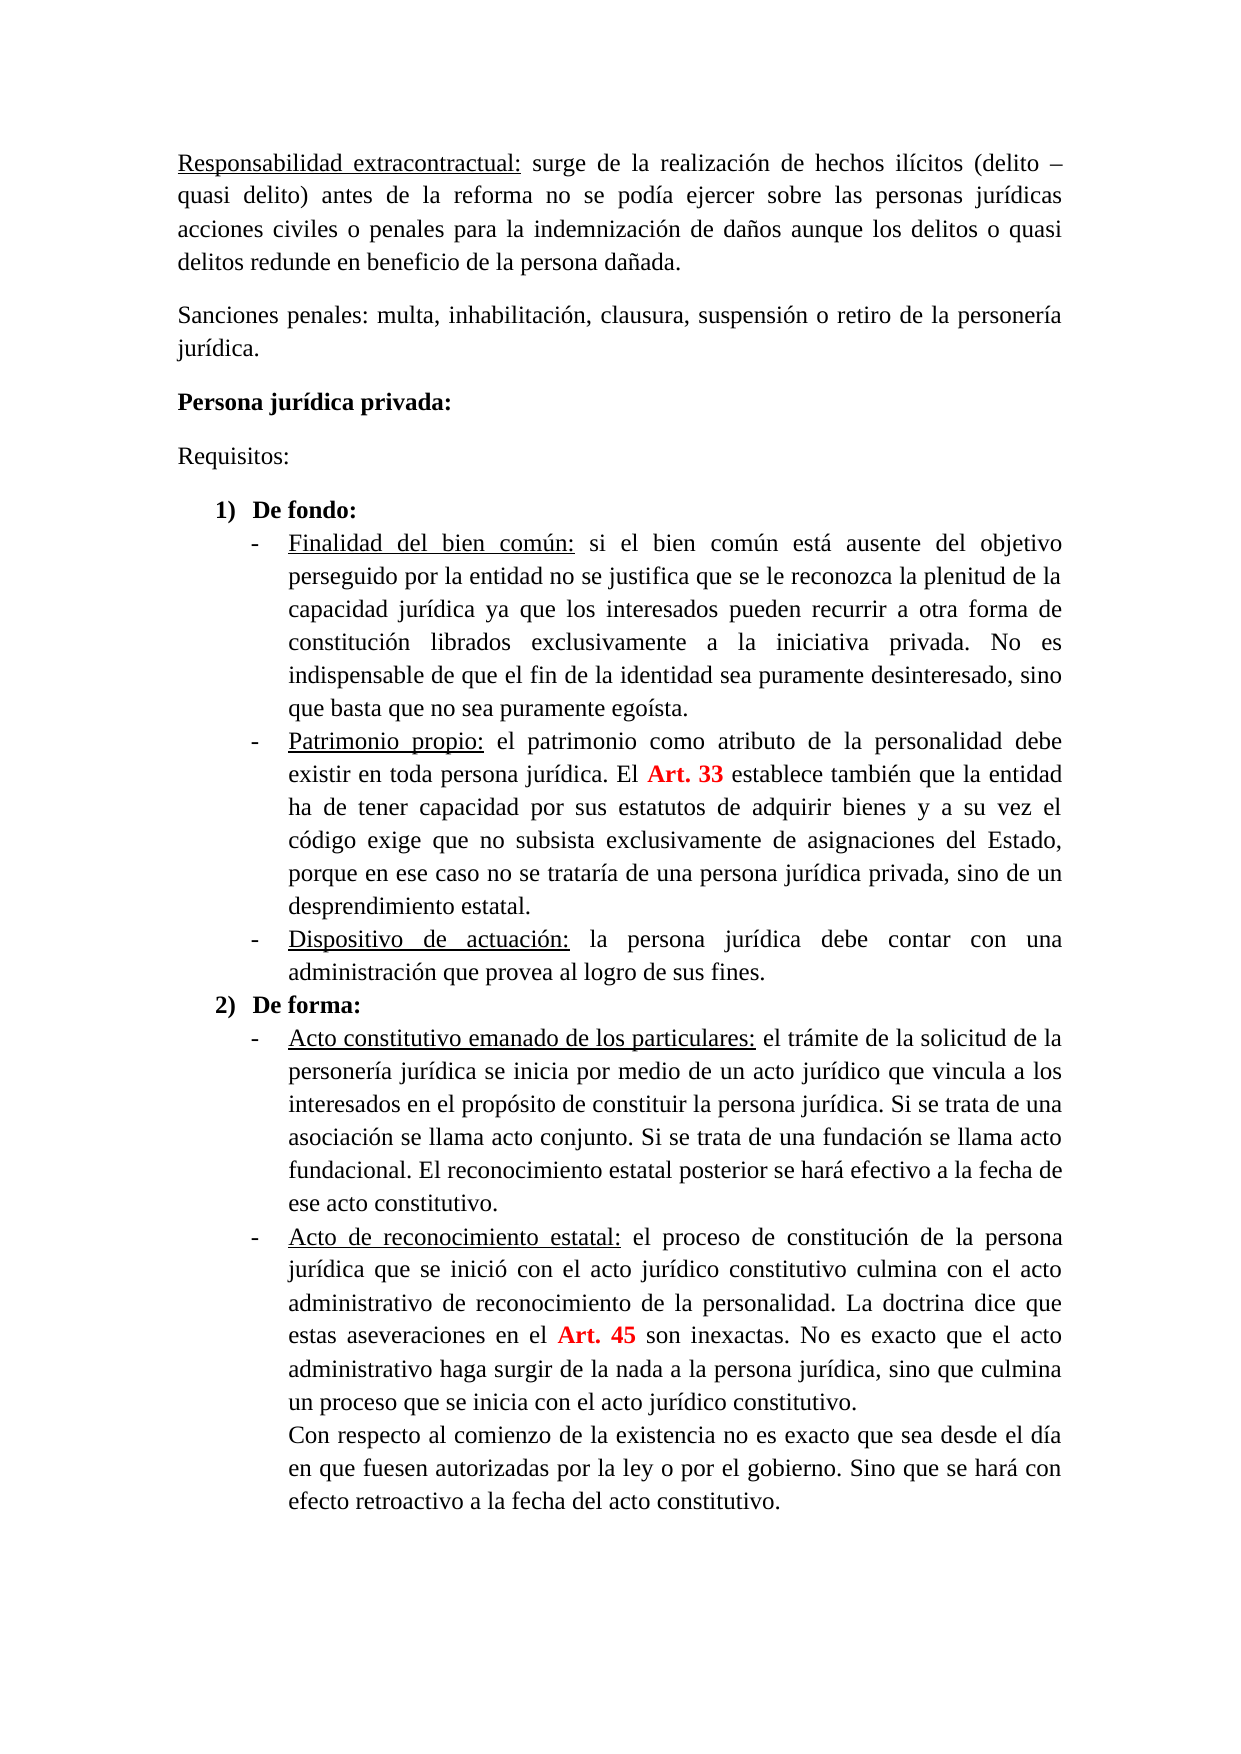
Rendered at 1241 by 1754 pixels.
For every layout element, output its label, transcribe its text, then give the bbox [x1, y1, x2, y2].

list Acto de reconocimiento estatal: el proceso de constitución de la persona jurídica que se inició con el acto jurídico constitutivo culmina con el acto administrativo de reconocimiento de la personalidad. La doctrina dice que estas aseveraciones en el Art. 45 son inexactas. No es exacto que el acto administrativo haga surgir de la nada a la persona jurídica, sino que culmina un proceso que se inicia con el acto jurídico constitutivo. [251, 1222, 1063, 1415]
list Con respecto al comienzo de la existencia no es exacto que sea desde el día en que fuesen autorizadas por la ley o por el gobierno. Sino que se hará con efecto retroactivo a la fecha del acto constitutivo. [288, 1420, 1063, 1514]
text Persona jurídica privada: [177, 387, 1063, 416]
text Responsabilidad extracontractual: surge de la realización de hechos ilícitos (delito – quasi delito) antes de la reforma no se podía ejercer sobre las personas jurídicas acciones civiles o penales para la indemnización de daños aunque los delitos o quasi delitos redunde en beneficio de la persona dañada. [177, 148, 1063, 275]
list Patrimonio propio: el patrimonio como atributo de la personalidad debe existir en toda persona jurídica. El Art. 33 establece también que la entidad ha de tener capacidad por sus estatutos de adquirir bienes y a su vez el código exige que no subsista exclusivamente de asignaciones del Estado, porque en ese caso no se trataría de una persona jurídica privada, sino de un desprendimiento estatal. [251, 726, 1063, 920]
text Sanciones penales: multa, inhabilitación, clausura, suspensión o retiro de la personería jurídica. [177, 301, 1063, 362]
list Finalidad del bien común: si el bien común está ausente del objetivo perseguido por la entidad no se justifica que se le reconozca la plenitud de la capacidad jurídica ya que los interesados pueden recurrir a otra forma de constitución librados exclusivamente a la iniciativa privada. No es indispensable de que el fin de la identidad sea puramente desinteresado, sino que basta que no sea puramente egoísta. [251, 528, 1063, 722]
list Acto constitutivo emanado de los particulares: el trámite de la solicitud de la personería jurídica se inicia por medio de un acto jurídico que vincula a los interesados en el propósito de constituir la persona jurídica. Si se trata de una asociación se llama acto conjunto. Si se trata de una fundación se llama acto fundacional. El reconocimiento estatal posterior se hará efectivo a la fecha de ese acto constitutivo. [251, 1023, 1063, 1217]
list De forma: [215, 990, 1063, 1019]
text Requisitos: [177, 441, 1063, 470]
list Dispositivo de actuación: la persona jurídica debe contar con una administración que provea al logro de sus fines. [251, 924, 1063, 986]
list De fondo: [215, 495, 1063, 524]
